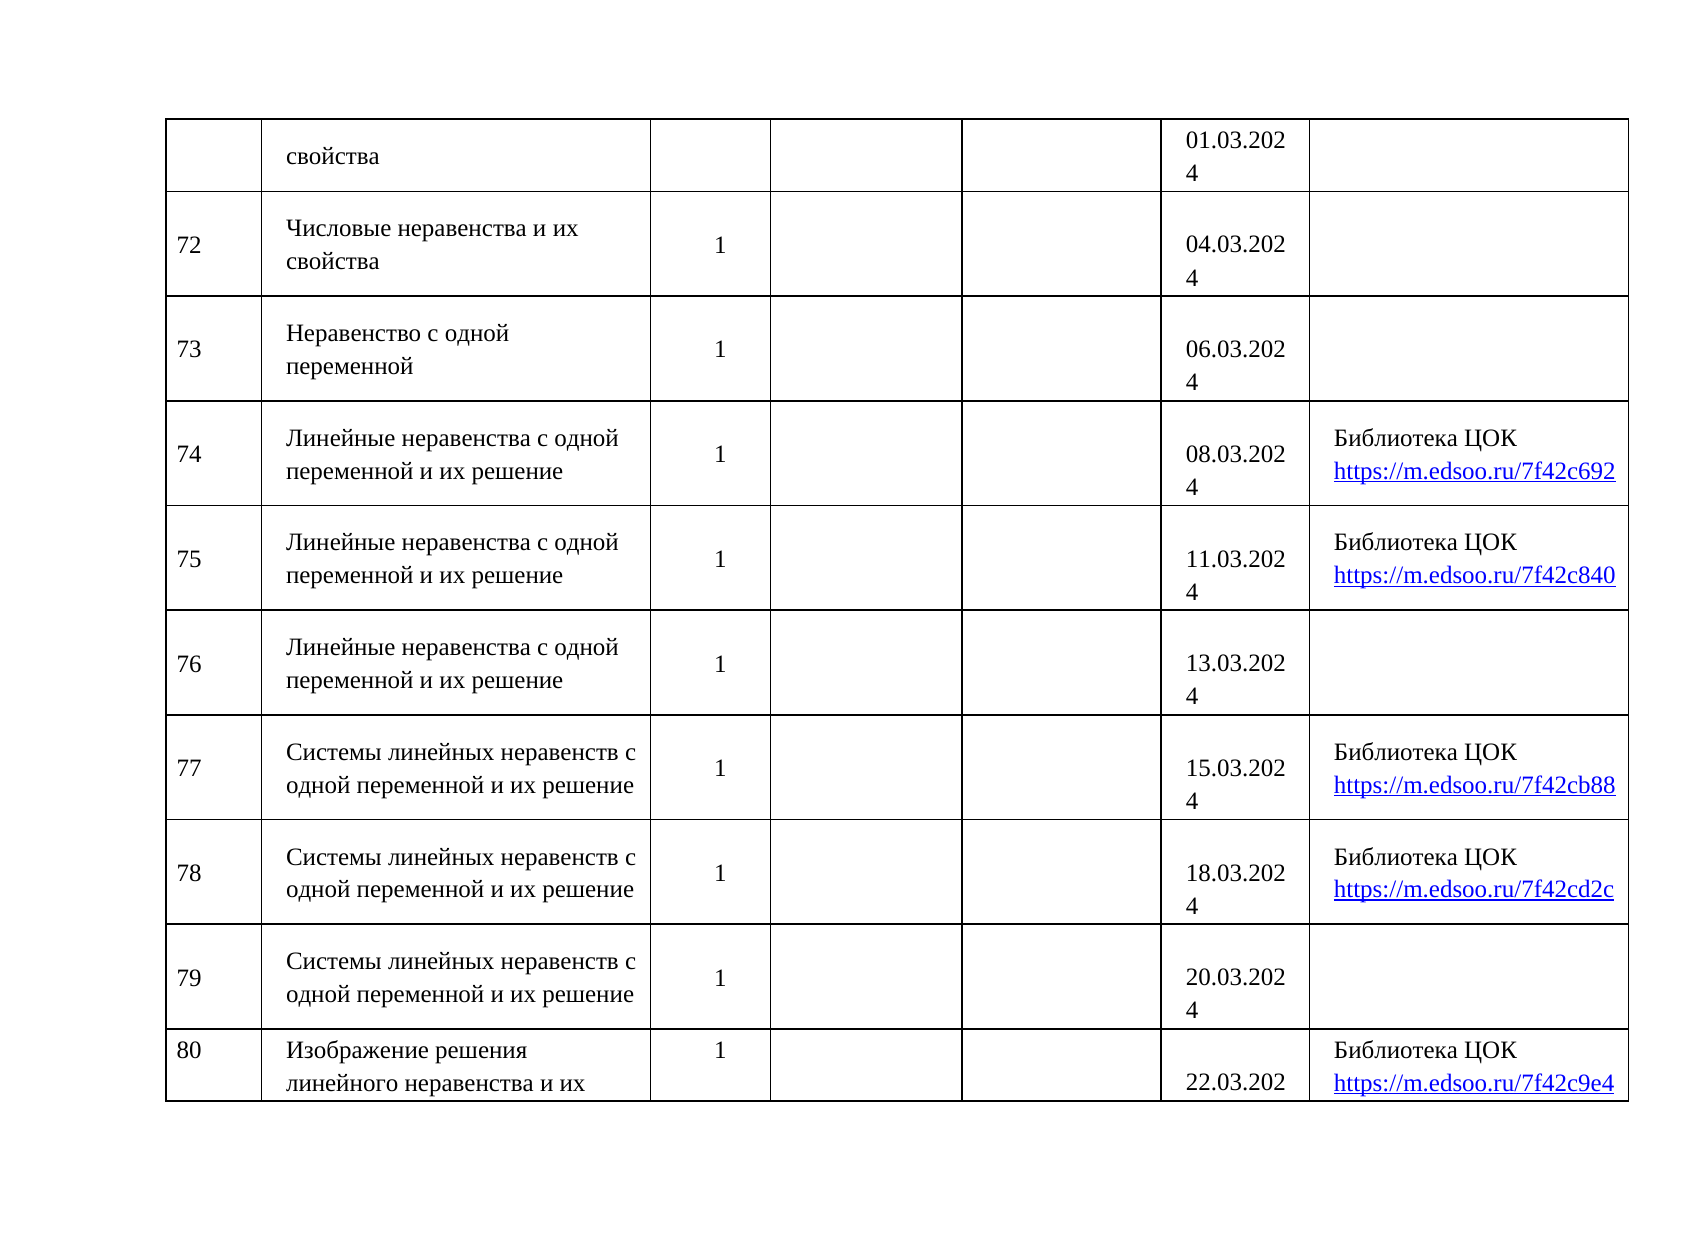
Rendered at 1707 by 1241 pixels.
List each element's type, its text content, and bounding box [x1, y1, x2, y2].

table_cell 73 [167, 297, 261, 400]
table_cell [1310, 1030, 1628, 1100]
table_cell 08.03.2024 [1162, 402, 1309, 504]
table_cell Линейные неравенства с одной переменной и их решение [262, 506, 650, 609]
table_cell [963, 506, 1160, 609]
table_cell Системы линейных неравенств с одной переменной и их решение [262, 716, 650, 819]
table_cell 77 [167, 716, 261, 819]
table_cell 11.03.2024 [1162, 506, 1309, 609]
table_cell [1310, 120, 1628, 191]
table_cell Линейные неравенства с одной переменной и их решение [262, 611, 650, 714]
table_cell 71 [167, 120, 261, 191]
table_cell Библиотека ЦОК https://m.edsoo.ru/7f42cd2c [1310, 820, 1628, 923]
table_cell Неравенство с одной переменной [262, 297, 650, 400]
table_cell [1310, 611, 1628, 714]
table_cell 1 [651, 716, 770, 819]
table_cell 18.03.2024 [1162, 820, 1309, 923]
table_cell [963, 297, 1160, 400]
table_cell 75 [167, 506, 261, 609]
table_cell 22.03.2024 [1162, 1030, 1309, 1100]
table_cell 1 [651, 611, 770, 714]
table_cell [1310, 192, 1628, 295]
table_cell Системы линейных неравенств с одной переменной и их решение [262, 925, 650, 1028]
table_cell [771, 611, 961, 714]
table_cell 1 [651, 120, 770, 191]
table_cell [963, 402, 1160, 504]
table_cell [771, 192, 961, 295]
table_cell 1 [651, 192, 770, 295]
table_cell 1 [651, 297, 770, 400]
table_cell 80 [167, 1030, 261, 1100]
table_cell 74 [167, 402, 261, 504]
table_cell [1310, 297, 1628, 400]
table_cell 1 [651, 1030, 770, 1100]
table_cell Библиотека ЦОК https://m.edsoo.ru/7f42cb88 [1310, 716, 1628, 819]
table_cell 04.03.2024 [1162, 192, 1309, 295]
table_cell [262, 1030, 650, 1100]
table_cell 20.03.2024 [1162, 925, 1309, 1028]
table_cell [771, 297, 961, 400]
table_cell 76 [167, 611, 261, 714]
table_cell 1 [651, 506, 770, 609]
table_cell [963, 1030, 1160, 1100]
table_cell 1 [651, 402, 770, 504]
table_cell [1310, 925, 1628, 1028]
table_cell [771, 506, 961, 609]
table_cell [963, 611, 1160, 714]
table_cell 13.03.2024 [1162, 611, 1309, 714]
table_cell [963, 925, 1160, 1028]
table_cell 79 [167, 925, 261, 1028]
table_cell [771, 1030, 961, 1100]
table_cell [771, 820, 961, 923]
table_cell 01.03.2024 [1162, 120, 1309, 191]
table_cell 1 [651, 925, 770, 1028]
table_cell [963, 820, 1160, 923]
table_cell Линейные неравенства с одной переменной и их решение [262, 402, 650, 504]
table_cell 72 [167, 192, 261, 295]
table_cell 15.03.2024 [1162, 716, 1309, 819]
table_cell Числовые неравенства и их свойства [262, 192, 650, 295]
table_cell Системы линейных неравенств с одной переменной и их решение [262, 820, 650, 923]
table_cell 78 [167, 820, 261, 923]
table_cell [771, 120, 961, 191]
table_cell [963, 192, 1160, 295]
table_cell Библиотека ЦОК https://m.edsoo.ru/7f42c840 [1310, 506, 1628, 609]
table_cell [771, 925, 961, 1028]
table_cell Библиотека ЦОК https://m.edsoo.ru/7f42c692 [1310, 402, 1628, 504]
table_cell [771, 402, 961, 504]
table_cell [262, 120, 650, 191]
table_cell [963, 120, 1160, 191]
table_cell 1 [651, 820, 770, 923]
table_cell 06.03.2024 [1162, 297, 1309, 400]
table_cell [771, 716, 961, 819]
table_cell [963, 716, 1160, 819]
